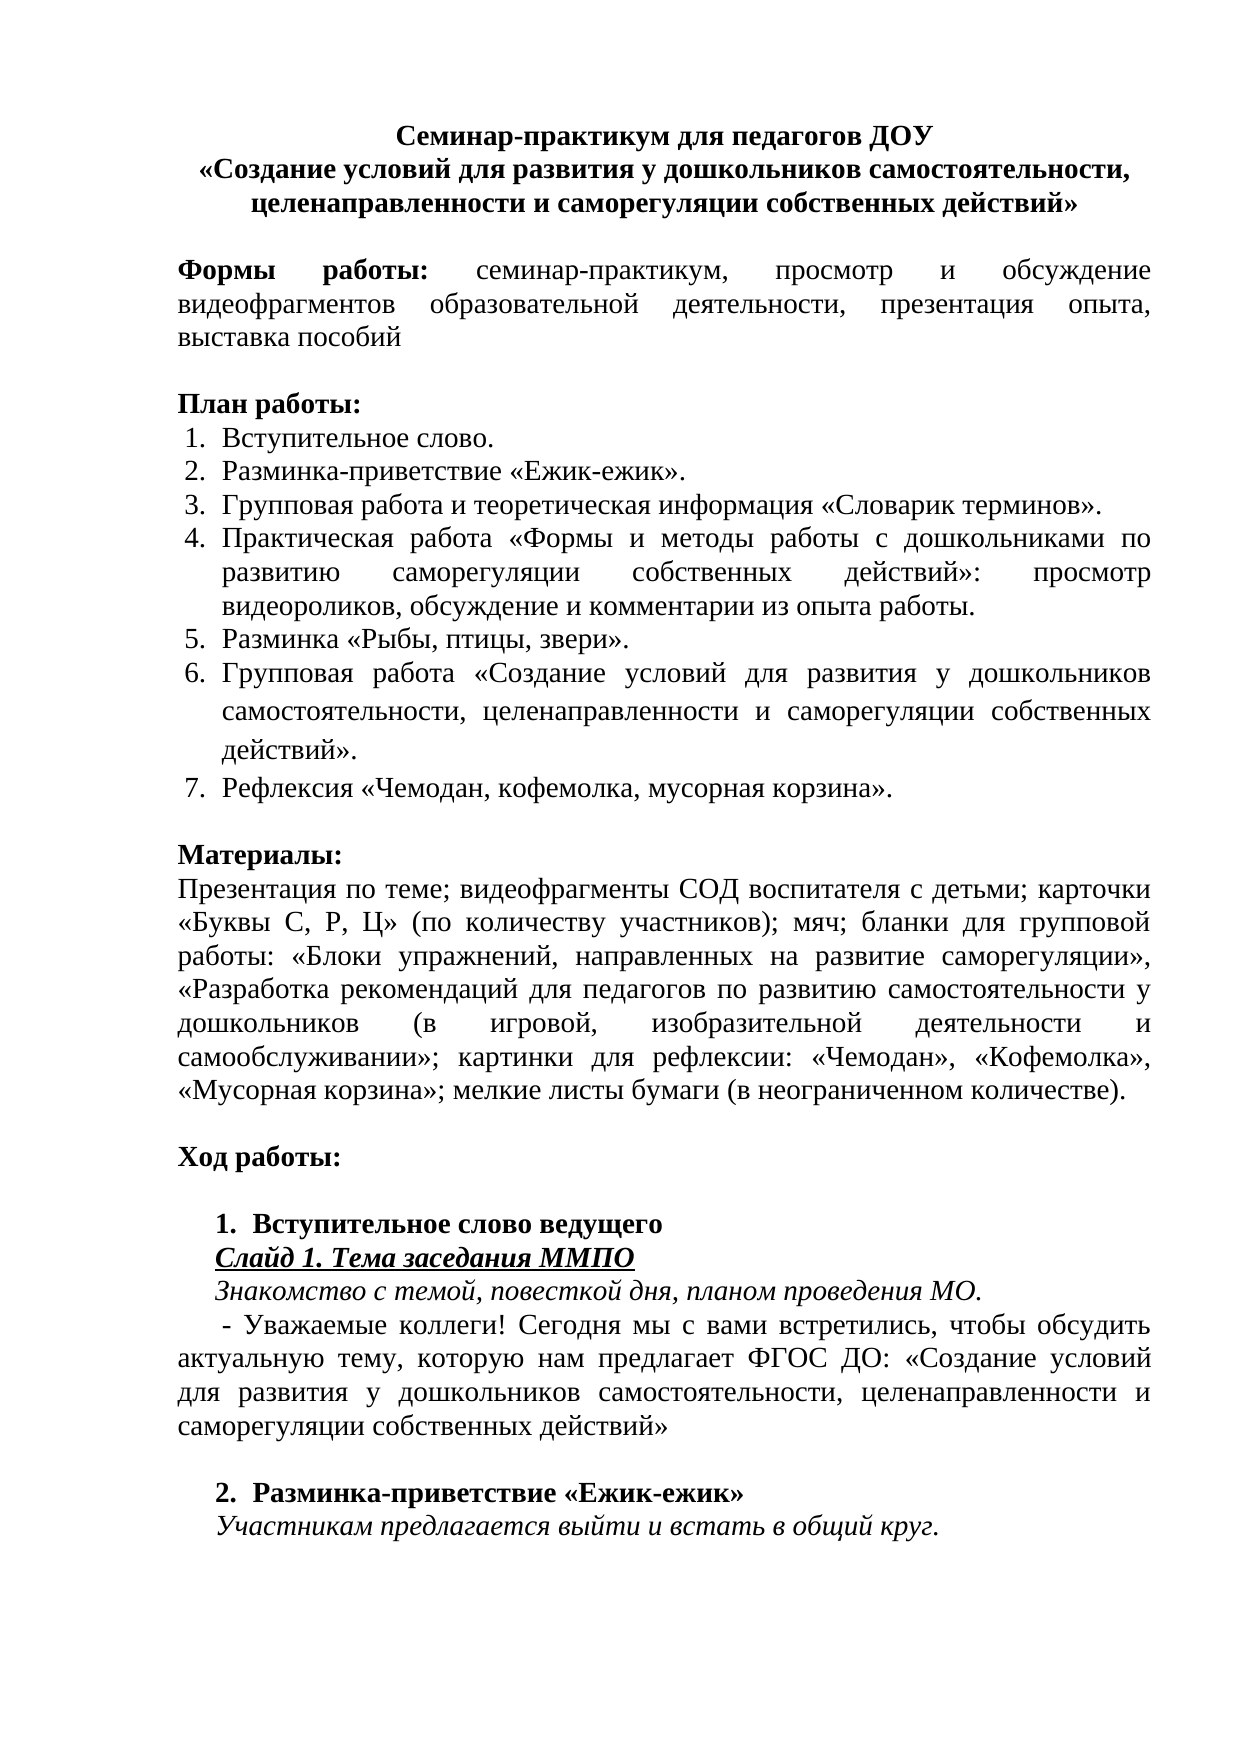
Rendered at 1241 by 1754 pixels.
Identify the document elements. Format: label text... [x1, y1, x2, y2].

list Разминка-приветствие «Ежик-ежик» [215, 1475, 1152, 1508]
text Ход работы: [177, 1139, 1152, 1173]
text Семинар-практикум для педагогов ДОУ [177, 118, 1152, 152]
text Формы работы: семинар-практикум, просмотр и обсуждение видеофрагментов образовательной деятельности, презентация опыта, выставка пособий [177, 252, 1152, 353]
list Практическая работа «Формы и методы работы с дошкольниками по развитию саморегуляции собственных действий»: просмотр видеороликов, обсуждение и комментарии из опыта работы. [184, 521, 1152, 621]
text - Уважаемые коллеги! Сегодня мы с вами встретились, чтобы обсудить актуальную тему, которую нам предлагает ФГОС ДО: «Создание условий для развития у дошкольников самостоятельности, целенаправленности и саморегуляции собственных действий» [177, 1307, 1152, 1441]
list Вступительное слово ведущего [215, 1206, 1152, 1240]
list Рефлексия «Чемодан, кофемолка, мусорная корзина». [184, 770, 1152, 804]
text Материалы: [177, 837, 1152, 871]
list Групповая работа и теоретическая информация «Словарик терминов». [184, 487, 1152, 521]
list Вступительное слово. [184, 420, 1152, 453]
list Групповая работа «Создание условий для развития у дошкольников самостоятельности, целенаправленности и саморегуляции собственных действий». [184, 655, 1152, 765]
text «Создание условий для развития у дошкольников самостоятельности, целенаправленности и саморегуляции собственных действий» [177, 152, 1152, 219]
list Разминка «Рыбы, птицы, звери». [184, 621, 1152, 655]
list Участникам предлагается выйти и встать в общий круг. [177, 1508, 1152, 1542]
text Презентация по теме; видеофрагменты СОД воспитателя с детьми; карточки «Буквы С, Р, Ц» (по количеству участников); мяч; бланки для групповой работы: «Блоки упражнений, направленных на развитие саморегуляции», «Разработка рекомендаций для педагогов по развитию самостоятельности у дошкольников (в игровой, изобразительной деятельности и самообслуживании»; картинки для рефлексии: «Чемодан», «Кофемолка», «Мусорная корзина»; мелкие листы бумаги (в неограниченном количестве). [177, 871, 1152, 1106]
text План работы: [177, 386, 1152, 420]
list Разминка-приветствие «Ежик-ежик». [184, 453, 1152, 487]
list Знакомство с темой, повесткой дня, планом проведения МО. [177, 1273, 1152, 1307]
list Слайд 1. Тема заседания ММПО [177, 1240, 1152, 1273]
